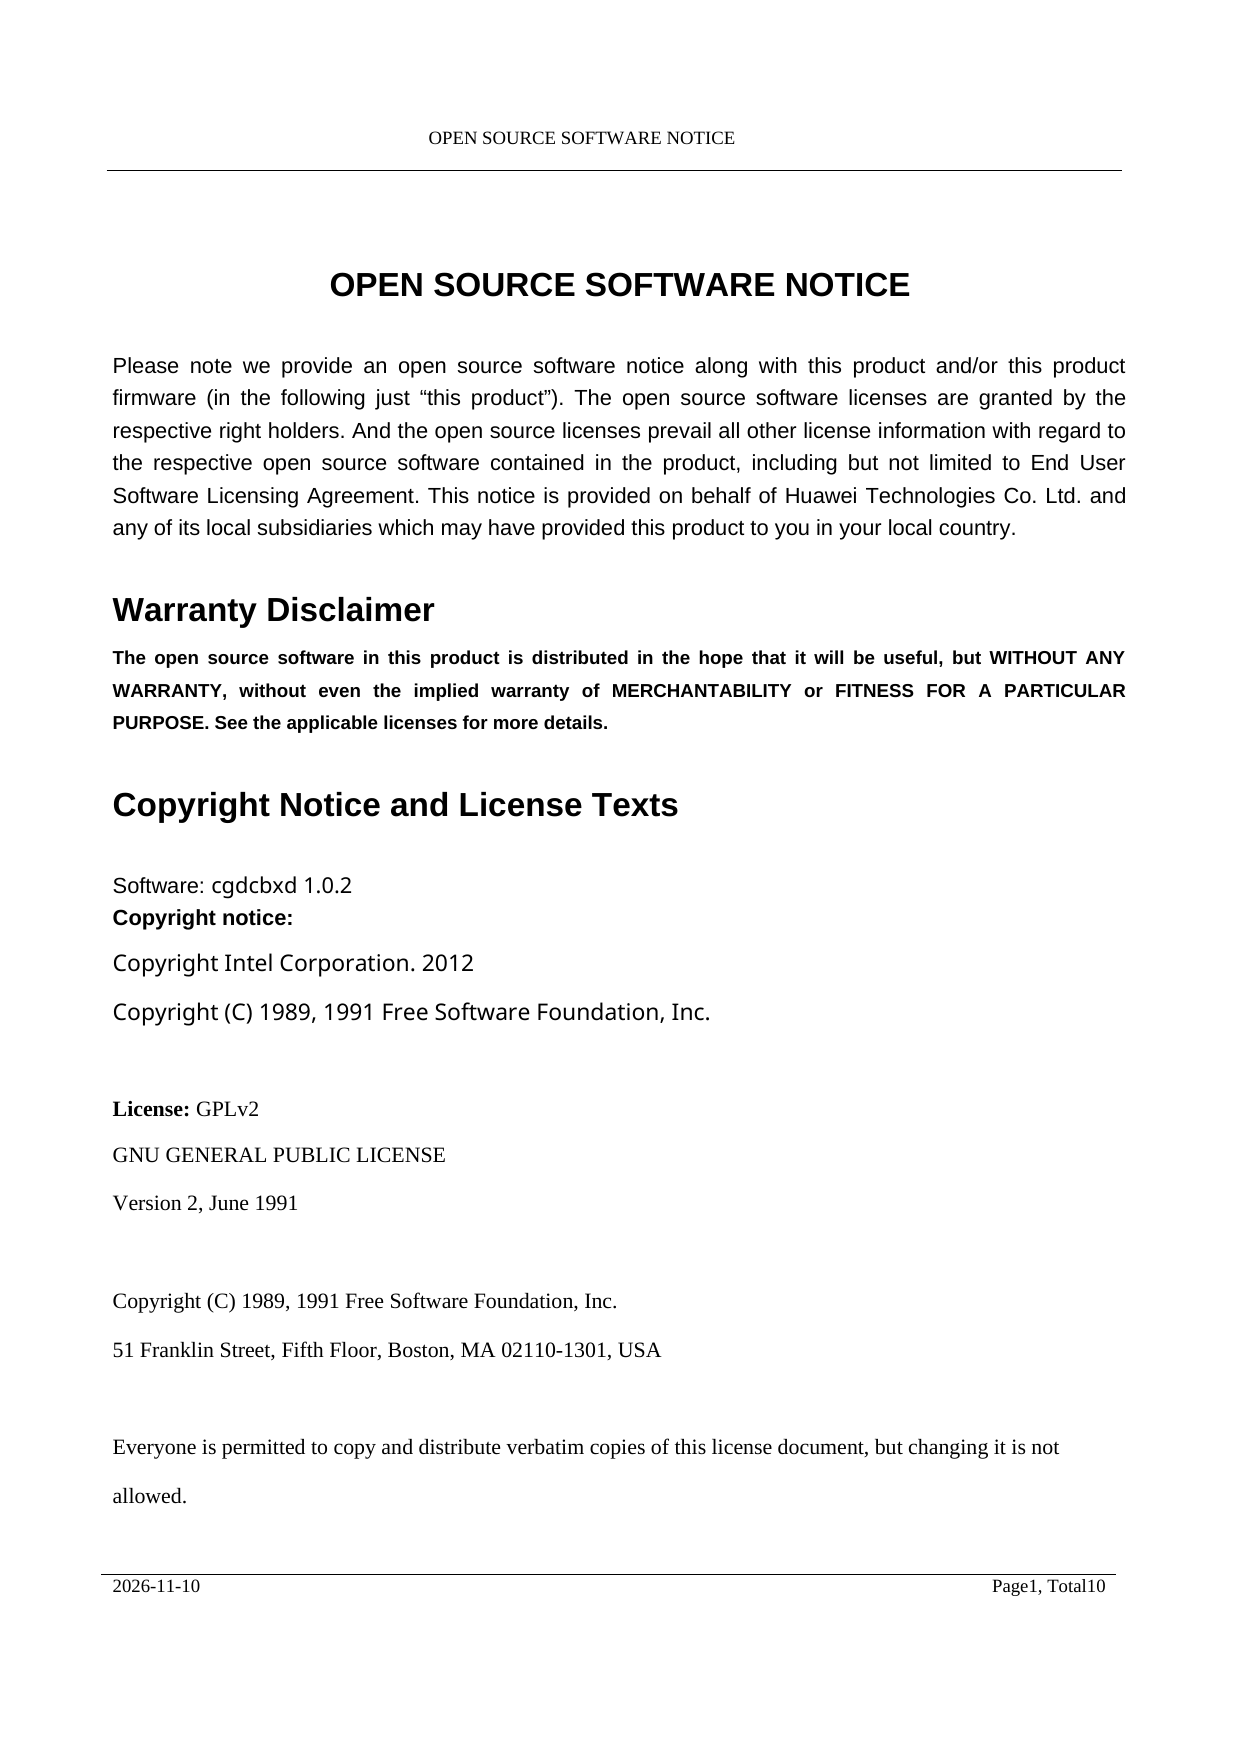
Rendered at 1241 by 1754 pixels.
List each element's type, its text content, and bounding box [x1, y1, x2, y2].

text Copyright notice: [112, 901, 1128, 934]
text License: GPLv2 [112, 1093, 1128, 1125]
text Copyright Notice and License Texts [112, 771, 1128, 836]
text Please note we provide an open source software notice along with this product and/or this product firmware (in the following just “this product”). The open source software licenses are granted by the respective right holders. And the open source licenses prevail all other license information with regard to the respective open source software contained in the product, including but not limited to End User Software Licensing Agreement. This notice is provided on behalf of Huawei Technologies Co. Ltd. and any of its local subsidiaries which may have provided this product to you in your local country. [112, 349, 1128, 544]
text Software: cgdcbxd 1.0.2 [112, 869, 1128, 901]
text Warranty Disclaimer [112, 576, 1128, 641]
text Copyright Intel Corporation. 2012 Copyright (C) 1989, 1991 Free Software Foundation, Inc. [112, 947, 1128, 1077]
text The open source software in this product is distributed in the hope that it will be useful, but WITHOUT ANY WARRANTY, without even the implied warranty of MERCHANTABILITY or FITNESS FOR A PARTICULAR PURPOSE. See the applicable licenses for more details. [112, 641, 1128, 739]
text OPEN SOURCE SOFTWARE NOTICE [112, 251, 1128, 316]
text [112, 1138, 1128, 1512]
